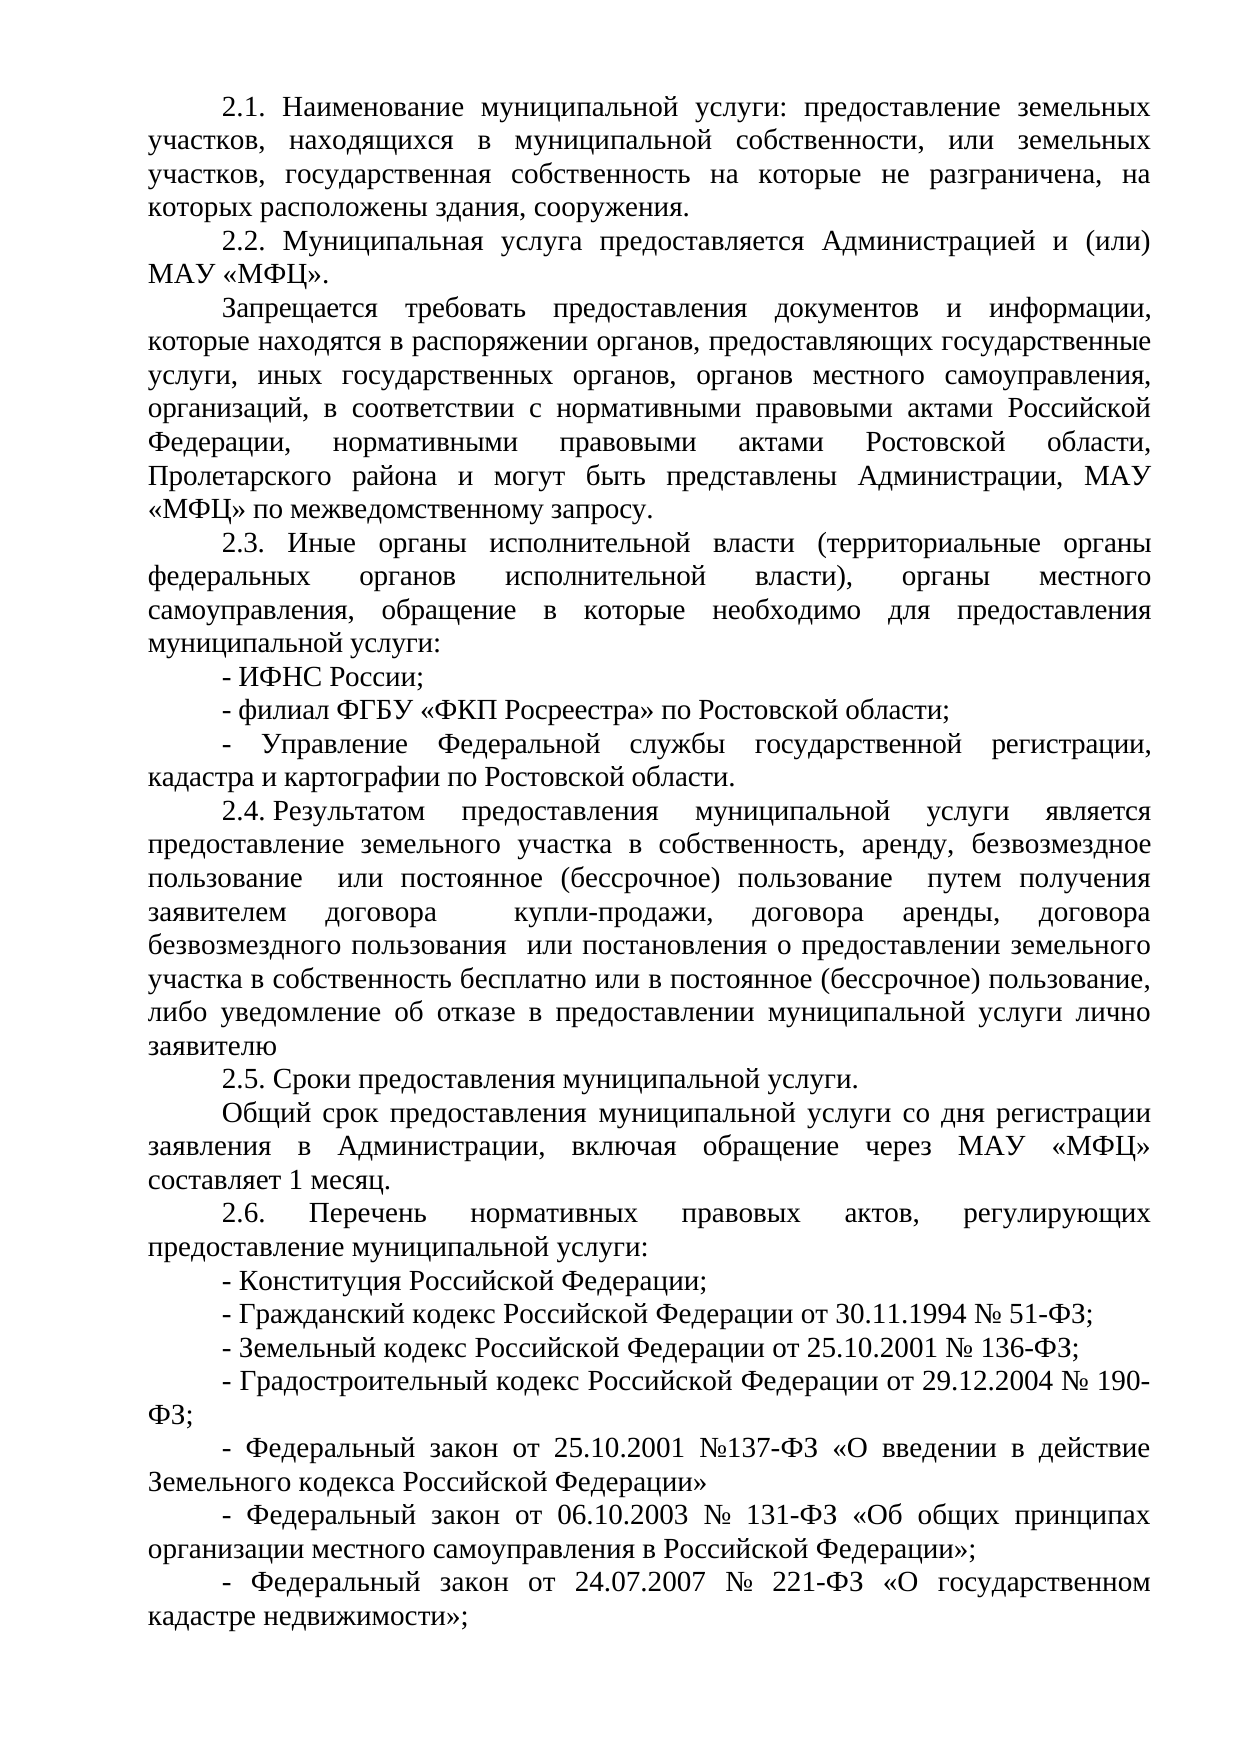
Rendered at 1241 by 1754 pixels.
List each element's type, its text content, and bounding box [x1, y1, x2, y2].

text - Федеральный закон от 24.07.2007 № 221-ФЗ «О государственном кадастре недвижимости»; [148, 1564, 1152, 1632]
text Запрещается требовать предоставления документов и информации, которые находятся в распоряжении органов, предоставляющих государственные услуги, иных государственных органов, органов местного самоуправления, организаций, в соответствии с нормативными правовыми актами Российской Федерации, нормативными правовыми актами Ростовской области, Пролетарского района и могут быть представлены Администрации, МАУ «МФЦ» по межведомственному запросу. [148, 290, 1152, 525]
text - филиал ФГБУ «ФКП Росреестра» по Ростовской области; [148, 692, 1152, 726]
text - Гражданский кодекс Российской Федерации от 30.11.1994 № 51-ФЗ; [148, 1296, 1152, 1330]
text - ИФНС России; [148, 659, 1152, 692]
text 2.3. Иные органы исполнительной власти (территориальные органы федеральных органов исполнительной власти), органы местного самоуправления, обращение в которые необходимо для предоставления муниципальной услуги: [148, 525, 1152, 659]
text - Управление Федеральной службы государственной регистрации, кадастра и картографии по Ростовской области. [148, 726, 1152, 793]
text - Земельный кодекс Российской Федерации от 25.10.2001 № 136-ФЗ; [148, 1330, 1152, 1363]
text 2.5. Сроки предоставления муниципальной услуги. [148, 1061, 1152, 1095]
text 2.6. Перечень нормативных правовых актов, регулирующих предоставление муниципальной услуги: [148, 1196, 1152, 1263]
title 2.2. Муниципальная услуга предоставляется Администрацией и (или) МАУ «МФЦ». [148, 223, 1152, 290]
text - Федеральный закон от 06.10.2003 № 131-ФЗ «Об общих принципах организации местного самоуправления в Российской Федерации»; [148, 1497, 1152, 1564]
text 2.1. Наименование муниципальной услуги: предоставление земельных участков, находящихся в муниципальной собственности, или земельных участков, государственная собственность на которые не разграничена, на которых расположены здания, сооружения. [148, 89, 1152, 223]
text - Конституция Российской Федерации; [148, 1263, 1152, 1296]
text Общий срок предоставления муниципальной услуги со дня регистрации заявления в Администрации, включая обращение через МАУ «МФЦ» составляет 1 месяц. [148, 1095, 1152, 1196]
text - Градостроительный кодекс Российской Федерации от 29.12.2004 № 190-ФЗ; [148, 1363, 1152, 1430]
text - Федеральный закон от 25.10.2001 №137-ФЗ «О введении в действие Земельного кодекса Российской Федерации» [148, 1430, 1152, 1497]
text 2.4. Результатом предоставления муниципальной услуги является предоставление земельного участка в собственность, аренду, безвозмездное пользование или постоянное (бессрочное) пользование путем получения заявителем договора купли-продажи, договора аренды, договора безвозмездного пользования или постановления о предоставлении земельного участка в собственность бесплатно или в постоянное (бессрочное) пользование, либо уведомление об отказе в предоставлении муниципальной услуги лично заявителю [148, 793, 1152, 1061]
